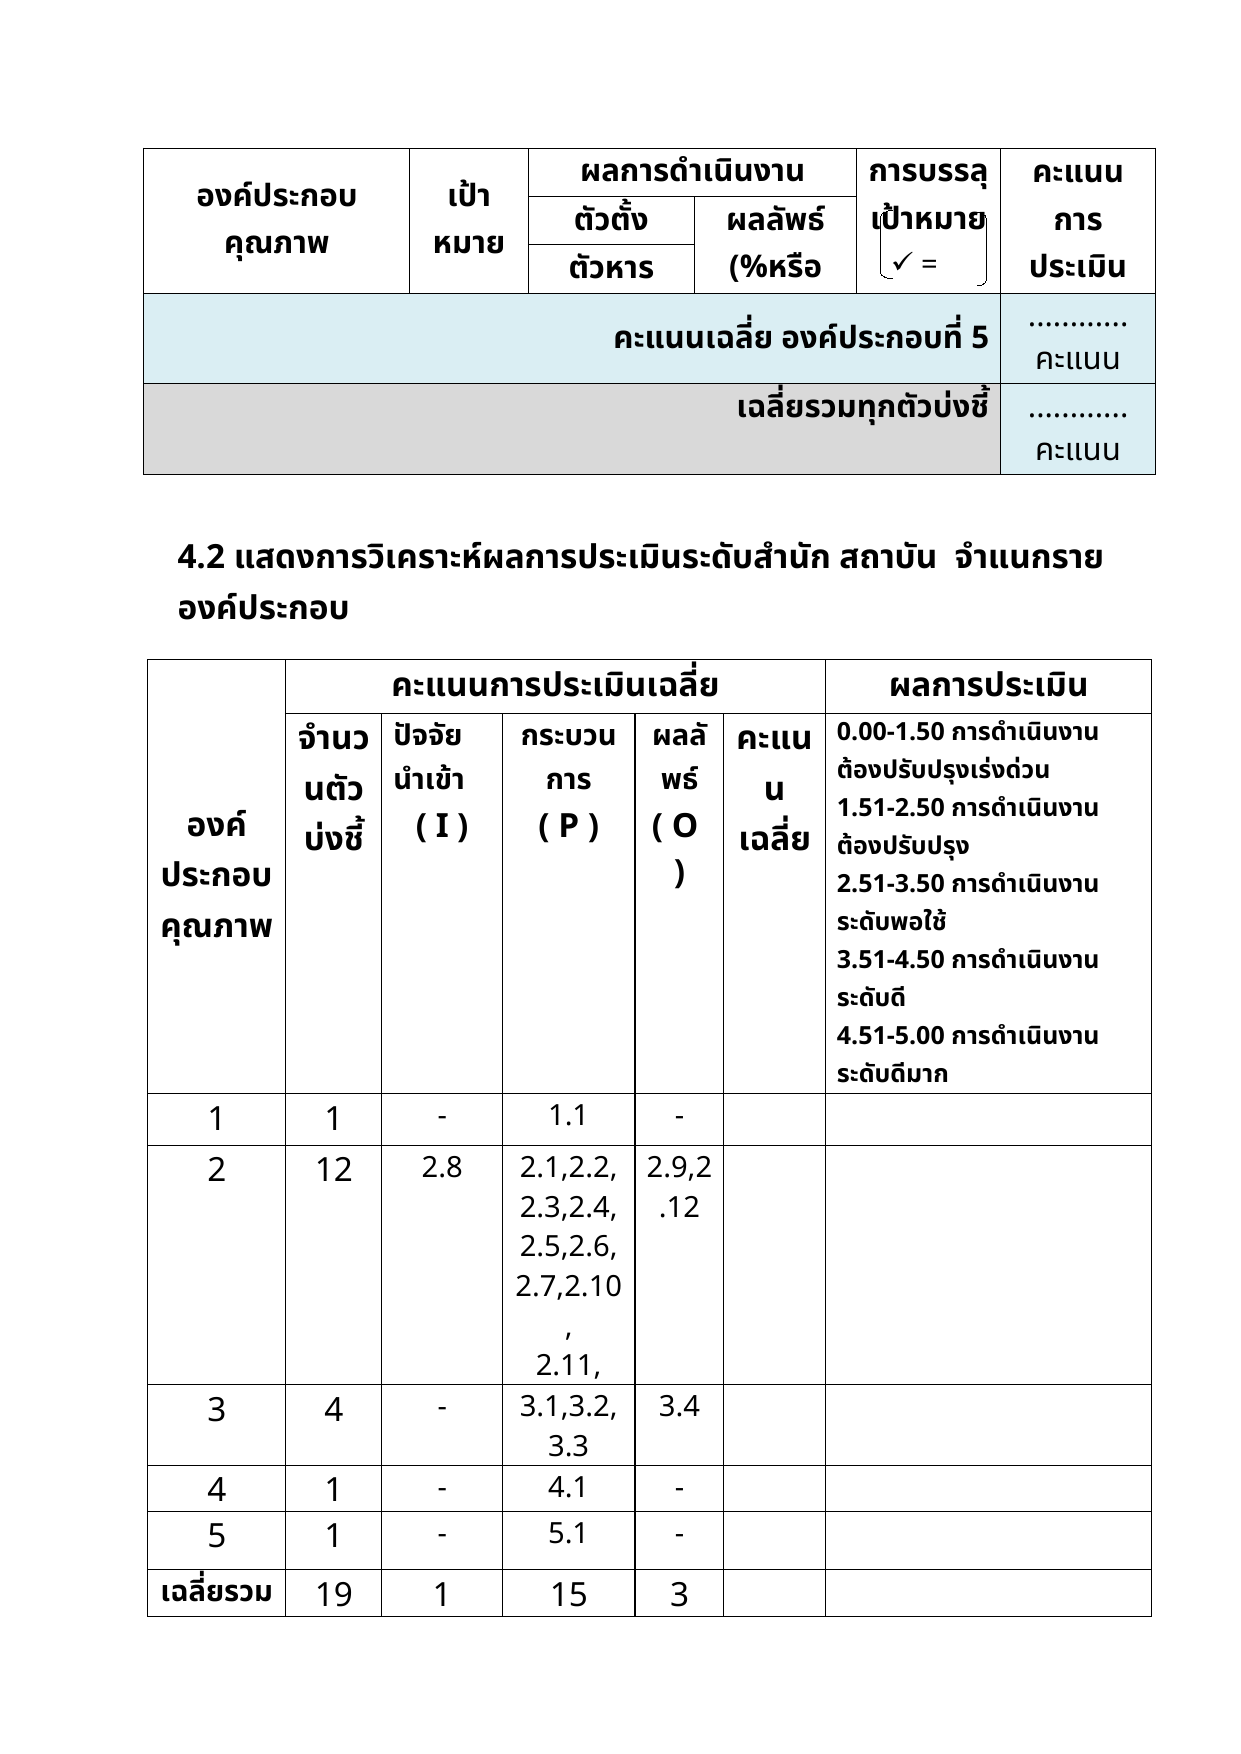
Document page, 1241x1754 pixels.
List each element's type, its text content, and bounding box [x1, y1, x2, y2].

table_cell 4.1 [503, 1466, 634, 1511]
table_cell 19 [286, 1570, 381, 1616]
table_cell 4 [286, 1385, 381, 1465]
table_header ผลการดำเนินงาน [529, 149, 856, 196]
table_cell 3.4 [636, 1385, 723, 1465]
table_header เป้า หมาย [410, 149, 528, 292]
table_cell [826, 1385, 1151, 1465]
table_cell ผลลัพธ์ ( O ) [636, 714, 723, 1093]
table_cell 4 [148, 1466, 285, 1511]
table_cell ตัวตั้ง [529, 197, 694, 244]
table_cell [148, 1570, 285, 1616]
table_cell เฉลี่ยรวมทุกตัวบ่งชี้ [144, 384, 1000, 474]
table_cell - [382, 1466, 502, 1511]
table_cell [724, 1570, 825, 1616]
table_cell ............ คะแนน [1001, 384, 1155, 474]
table_cell 2.8 [382, 1146, 502, 1384]
table_cell 5 [148, 1512, 285, 1569]
table_cell [826, 1570, 1151, 1616]
table_cell 1 [286, 1512, 381, 1569]
table_header องค์ประกอบคุณภาพ [144, 149, 409, 292]
table_cell จำนวนตัวบ่งชี้ [286, 714, 381, 1093]
table_cell - [382, 1385, 502, 1465]
table_cell กระบวนการ ( P ) [503, 714, 634, 1093]
table_cell 12 [286, 1146, 381, 1384]
table_cell - [636, 1094, 723, 1145]
table_cell 15 [503, 1570, 634, 1616]
table_cell 1 [286, 1094, 381, 1145]
table_cell - [382, 1512, 502, 1569]
table_cell [826, 1512, 1151, 1569]
table_header คะแนนการประเมิน [1001, 149, 1155, 292]
table_cell 2.1,2.2, 2.3,2.4, 2.5,2.6, 2.7,2.10, 2.11, [503, 1146, 634, 1384]
table_cell 2 [148, 1146, 285, 1384]
table_header การบรรลุเป้าหมาย = บรรลุ = ไม่บรรลุ [857, 149, 1000, 292]
table_cell [826, 1466, 1151, 1511]
table_cell คะแนนเฉลี่ย [724, 714, 825, 1093]
table_header คะแนนการประเมินเฉลี่ย [286, 660, 825, 713]
table_cell คะแนนเฉลี่ย องค์ประกอบที่ 5 [144, 294, 1000, 383]
table_cell 3 [148, 1385, 285, 1465]
table_cell 1 [382, 1570, 502, 1616]
table_cell - [636, 1466, 723, 1511]
table_cell ปัจจัยนำเข้า ( I ) [382, 714, 502, 1093]
table_cell [724, 1146, 825, 1384]
table_cell ผลลัพธ์ (%หรือสัดส่วน) [695, 197, 856, 292]
table_cell [826, 1146, 1151, 1384]
table_cell - [636, 1512, 723, 1569]
table_cell [724, 1094, 825, 1145]
table_cell 5.1 [503, 1512, 634, 1569]
table_cell 1 [286, 1466, 381, 1511]
table_cell 0.00-1.50 การดำเนินงานต้องปรับปรุงเร่งด่วน 1.51-2.50 การดำเนินงานต้องปรับปรุง 2.51-3.50 การดำเนินงานระดับพอใช้ 3.51-4.50 การดำเนินงานระดับดี 4.51-5.00 การดำเนินงานระดับดีมาก [826, 714, 1151, 1093]
table_cell - [382, 1094, 502, 1145]
table_cell 1 [148, 1094, 285, 1145]
table_cell ............ คะแนน [1001, 294, 1155, 383]
table_cell ตัวหาร [529, 245, 694, 292]
table_cell [724, 1466, 825, 1511]
table_header องค์ประกอบคุณภาพ [148, 660, 285, 1093]
table_cell 2.9,2.12 [636, 1146, 723, 1384]
table_cell [724, 1512, 825, 1569]
table_cell 1.1 [503, 1094, 634, 1145]
table_cell 3.1,3.2, 3.3 [503, 1385, 634, 1465]
table_header ผลการประเมิน [826, 660, 1151, 713]
table_cell [724, 1385, 825, 1465]
table_cell [826, 1094, 1151, 1145]
table_cell 3 [636, 1570, 723, 1616]
text 4.2 แสดงการวิเคราะห์ผลการประเมินระดับสำนัก สถาบัน จำแนกรายองค์ประกอบ [177, 533, 1122, 634]
